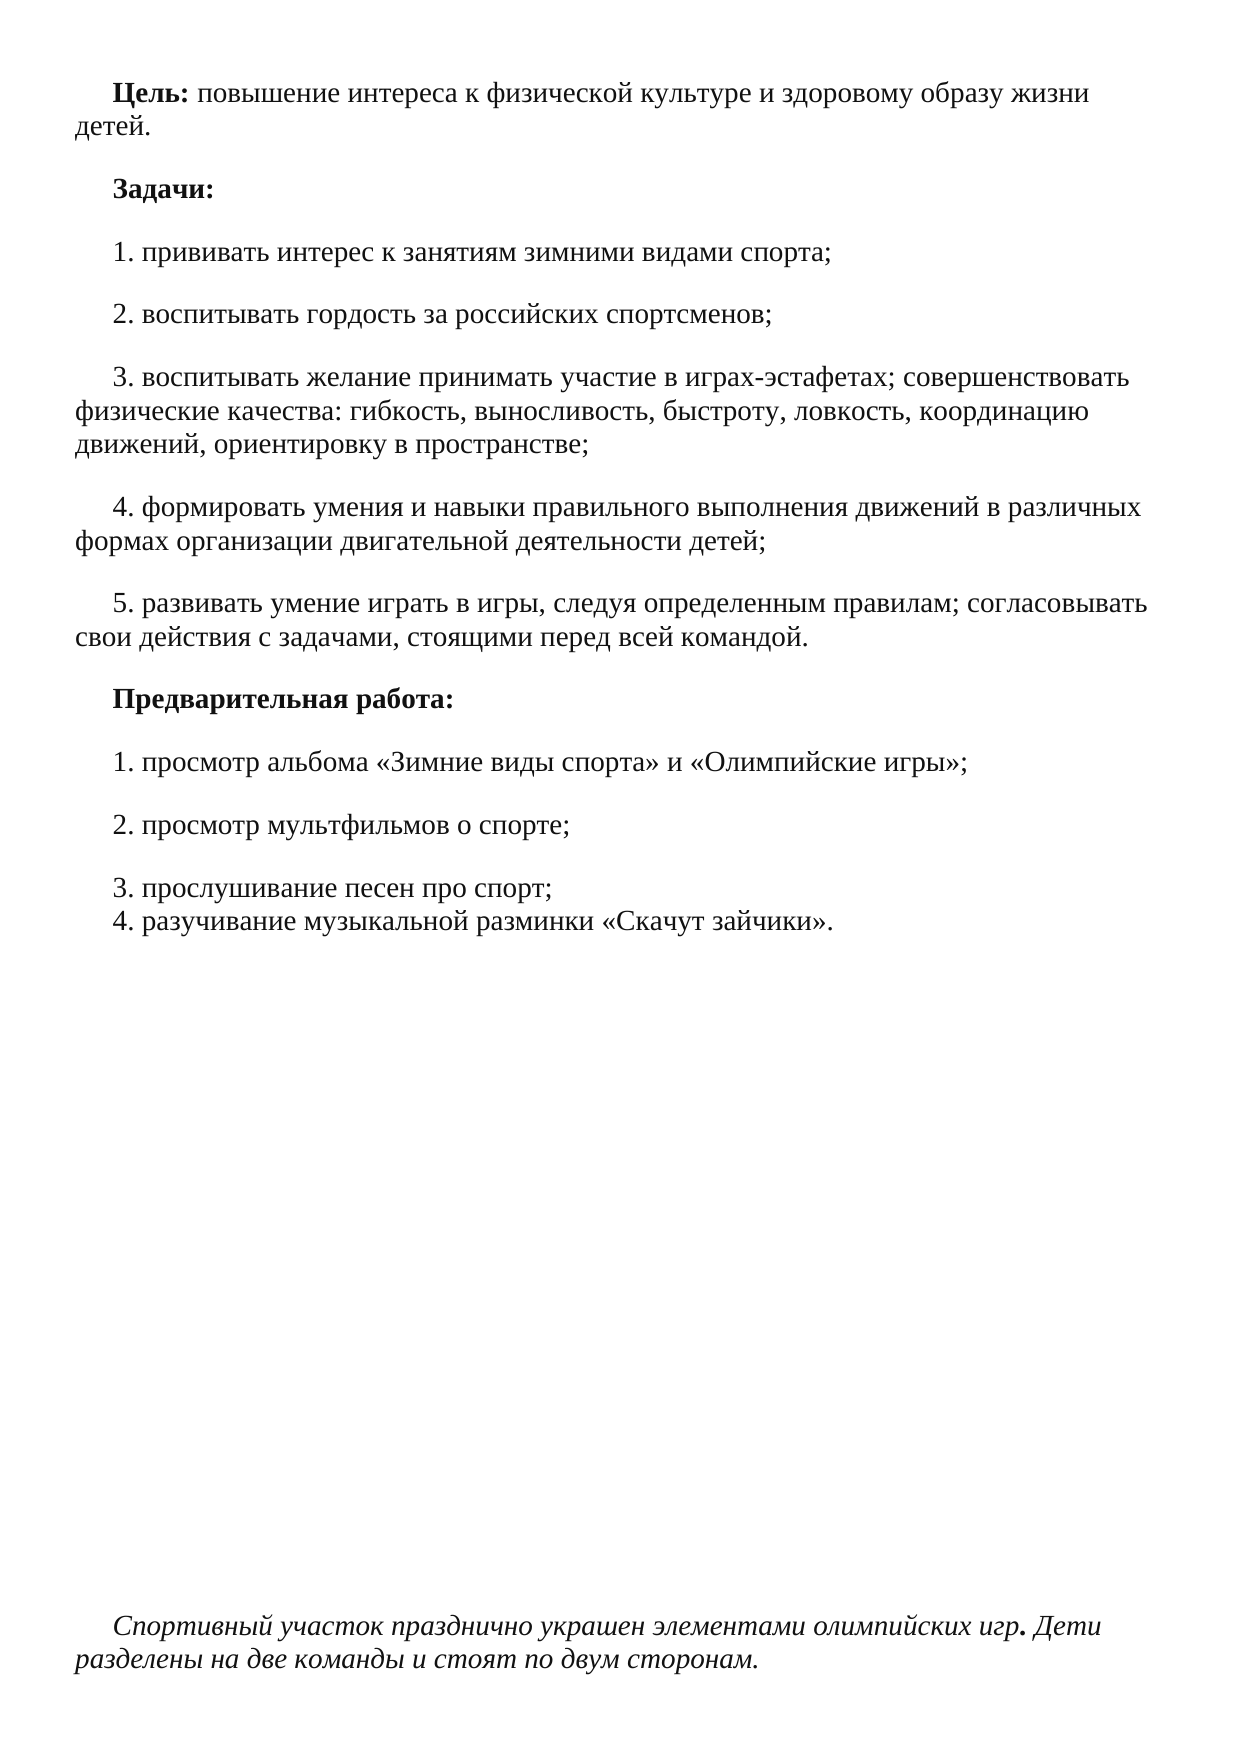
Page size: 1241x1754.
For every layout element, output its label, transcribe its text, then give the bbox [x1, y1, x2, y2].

text Спортивный участок празднично украшен элементами олимпийских игр. Дети разделены на две команды и стоят по двум сторонам. [75, 1608, 1165, 1675]
text 2. воспитывать гордость за российских спортсменов; [75, 297, 1165, 330]
text 1. прививать интерес к занятиям зимними видами спорта; [75, 234, 1165, 267]
text 4. формировать умения и навыки правильного выполнения движений в различных формах организации двигательной деятельности детей; [75, 489, 1165, 556]
text 4. разучивание музыкальной разминки «Скачут зайчики». [75, 903, 1165, 937]
text Предварительная работа: [75, 682, 1165, 715]
text 3. прослушивание песен про спорт; [75, 870, 1165, 903]
text 3. воспитывать желание принимать участие в играх-эстафетах; совершенствовать физические качества: гибкость, выносливость, быстроту, ловкость, координацию движений, ориентировку в пространстве; [75, 359, 1165, 460]
text 2. просмотр мультфильмов о спорте; [75, 807, 1165, 841]
text 5. развивать умение играть в игры, следуя определенным правилам; согласовывать свои действия с задачами, стоящими перед всей командой. [75, 585, 1165, 652]
text Цель: повышение интереса к физической культуре и здоровому образу жизни детей. [75, 75, 1165, 142]
text Задачи: [75, 171, 1165, 205]
text 1. просмотр альбома «Зимние виды спорта» и «Олимпийские игры»; [75, 744, 1165, 778]
